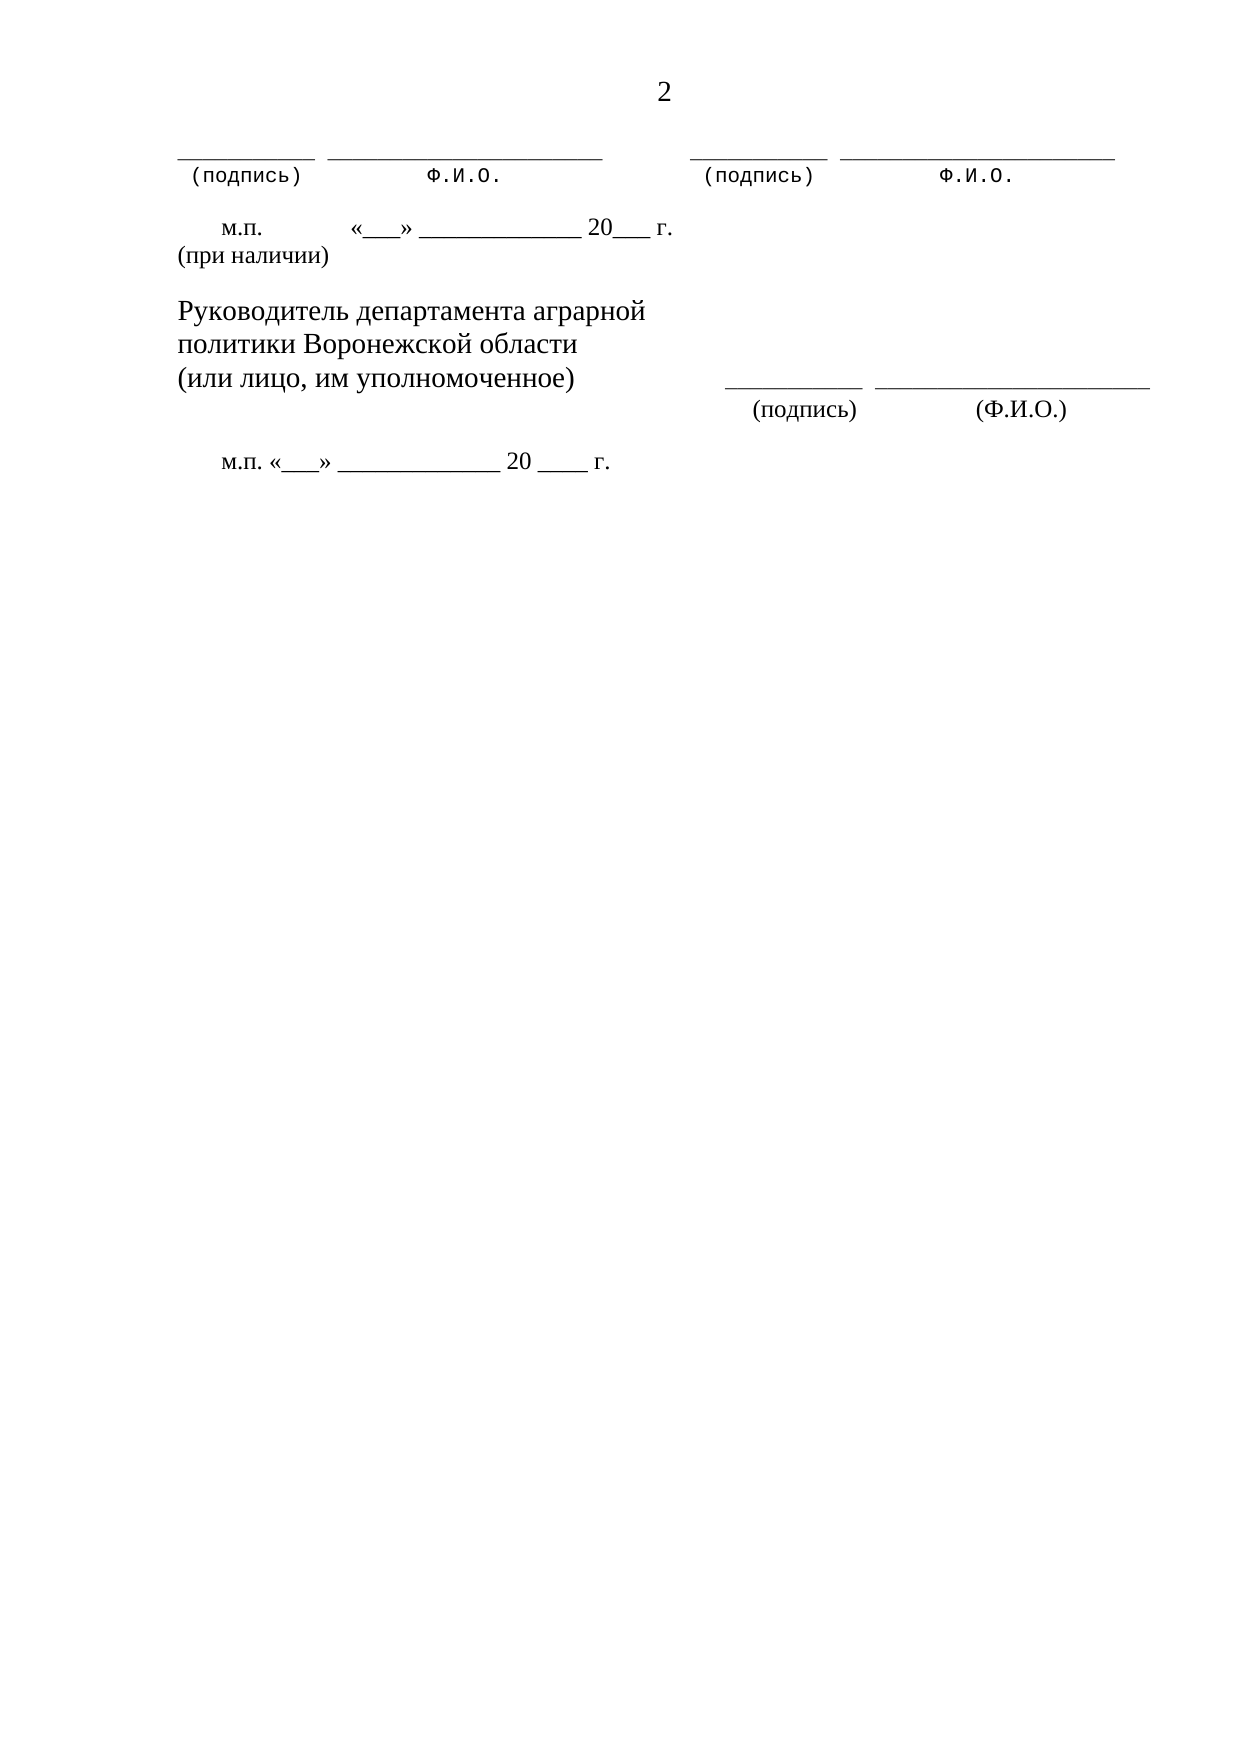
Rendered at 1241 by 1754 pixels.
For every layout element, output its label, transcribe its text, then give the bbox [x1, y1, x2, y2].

text Руководитель департамента аграрной [177, 293, 1152, 327]
text (при наличии) [177, 241, 1152, 269]
text политики Воронежской области [177, 327, 1152, 360]
text ___________ ______________________ ___________ ______________________ [177, 141, 1152, 164]
text м.п. «___» _____________ 20___ г. [177, 212, 1152, 241]
text (или лицо, им уполномоченное) ___________ ______________________ [177, 360, 1152, 394]
text (подпись) (Ф.И.О.) [177, 394, 1152, 422]
text м.п. «___» _____________ 20 ____ г. [177, 446, 1152, 475]
text (подпись) Ф.И.О. (подпись) Ф.И.О. [177, 164, 1152, 188]
